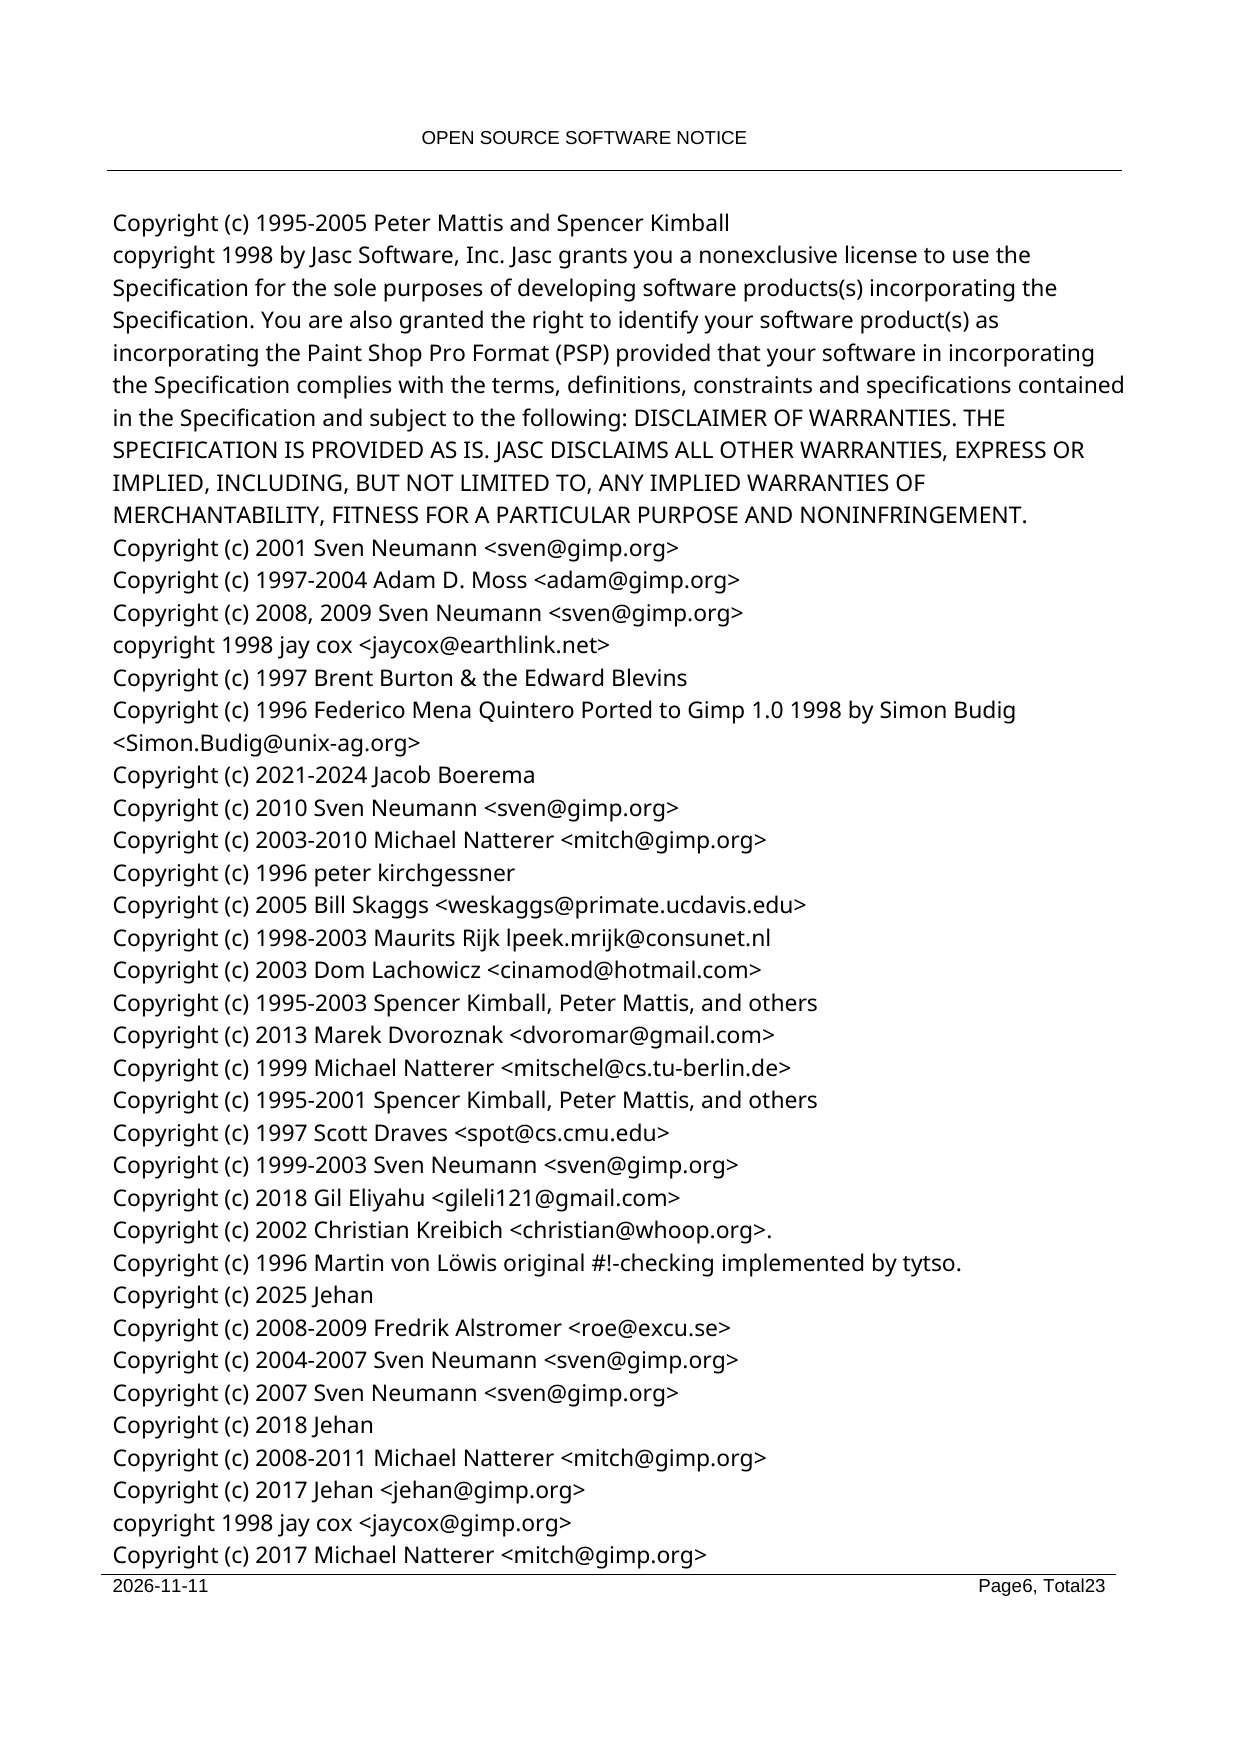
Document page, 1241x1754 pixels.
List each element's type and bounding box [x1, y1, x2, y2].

text [112, 206, 1128, 1571]
